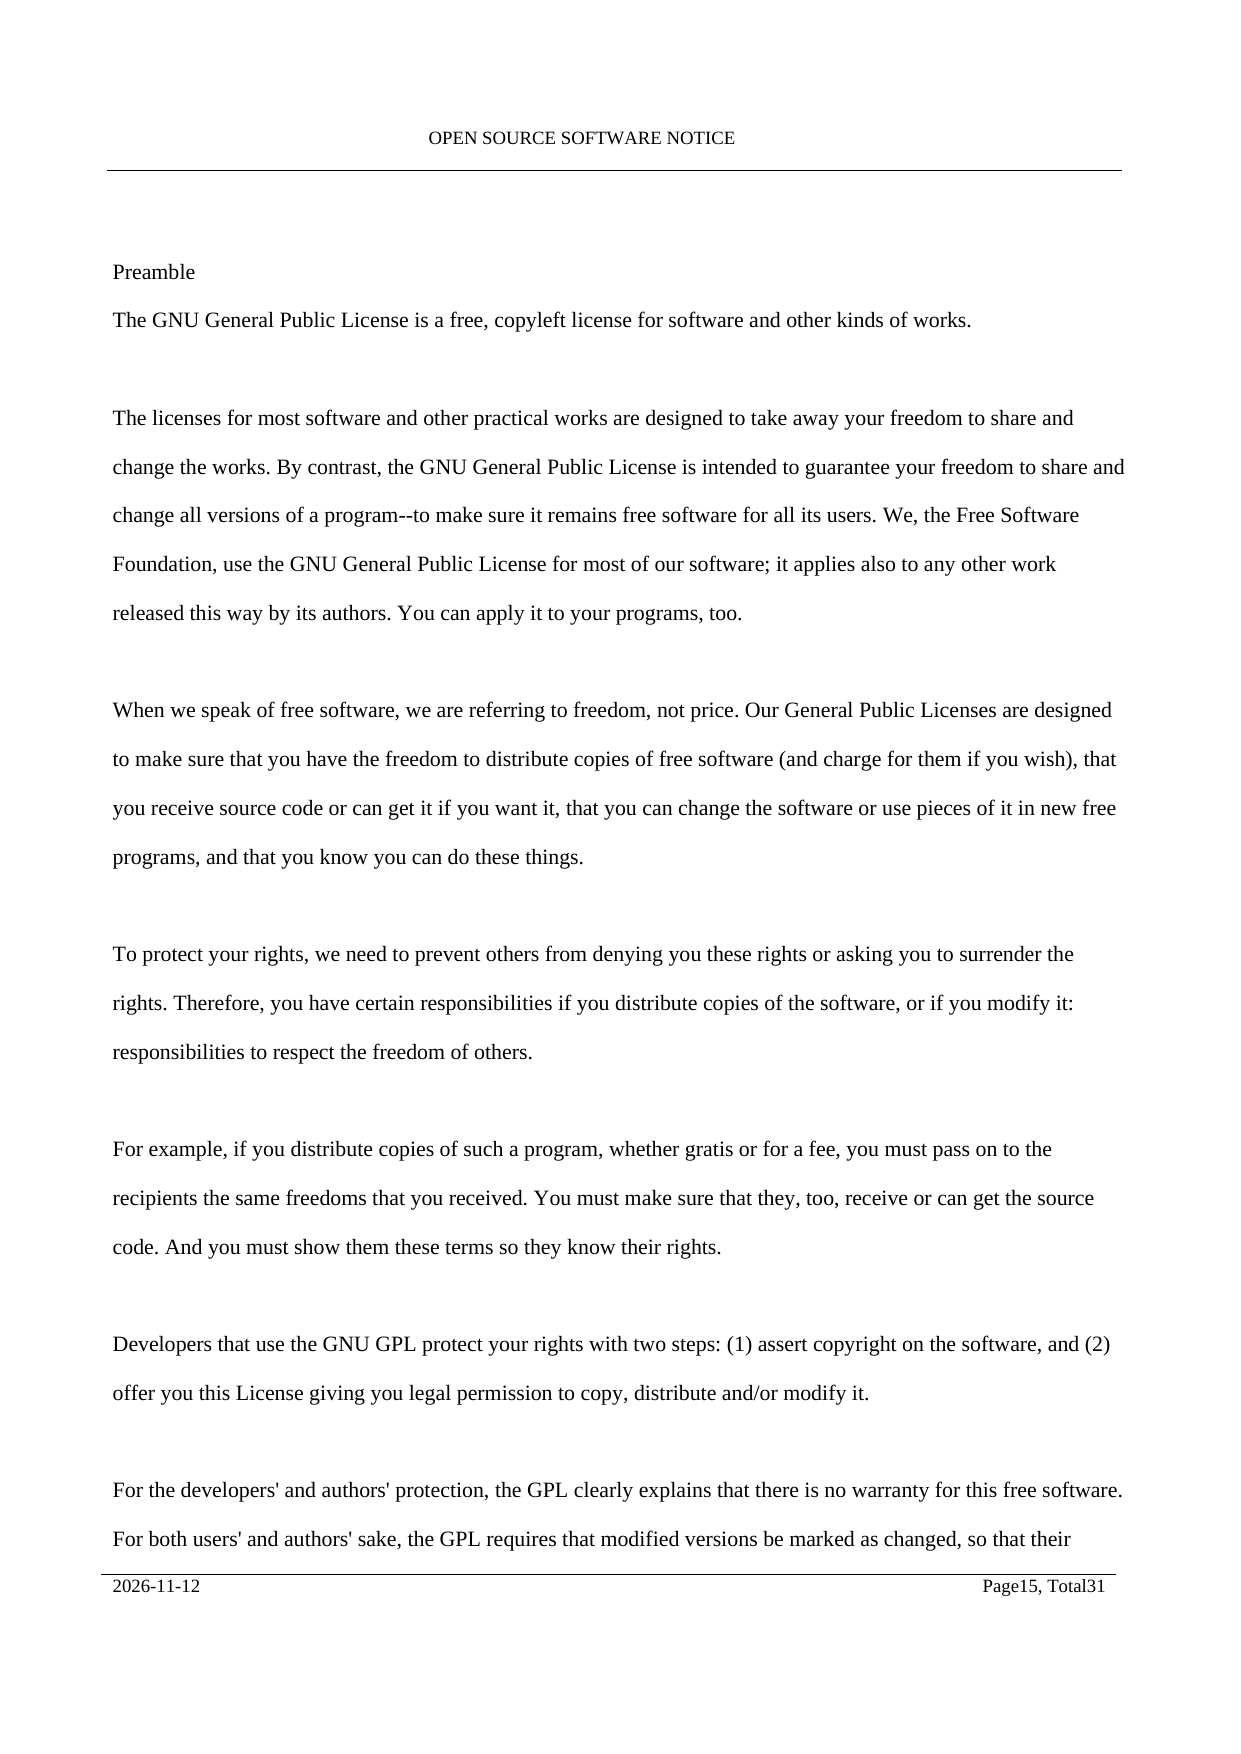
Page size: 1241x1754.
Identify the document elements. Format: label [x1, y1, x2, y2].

text [112, 206, 1128, 1555]
